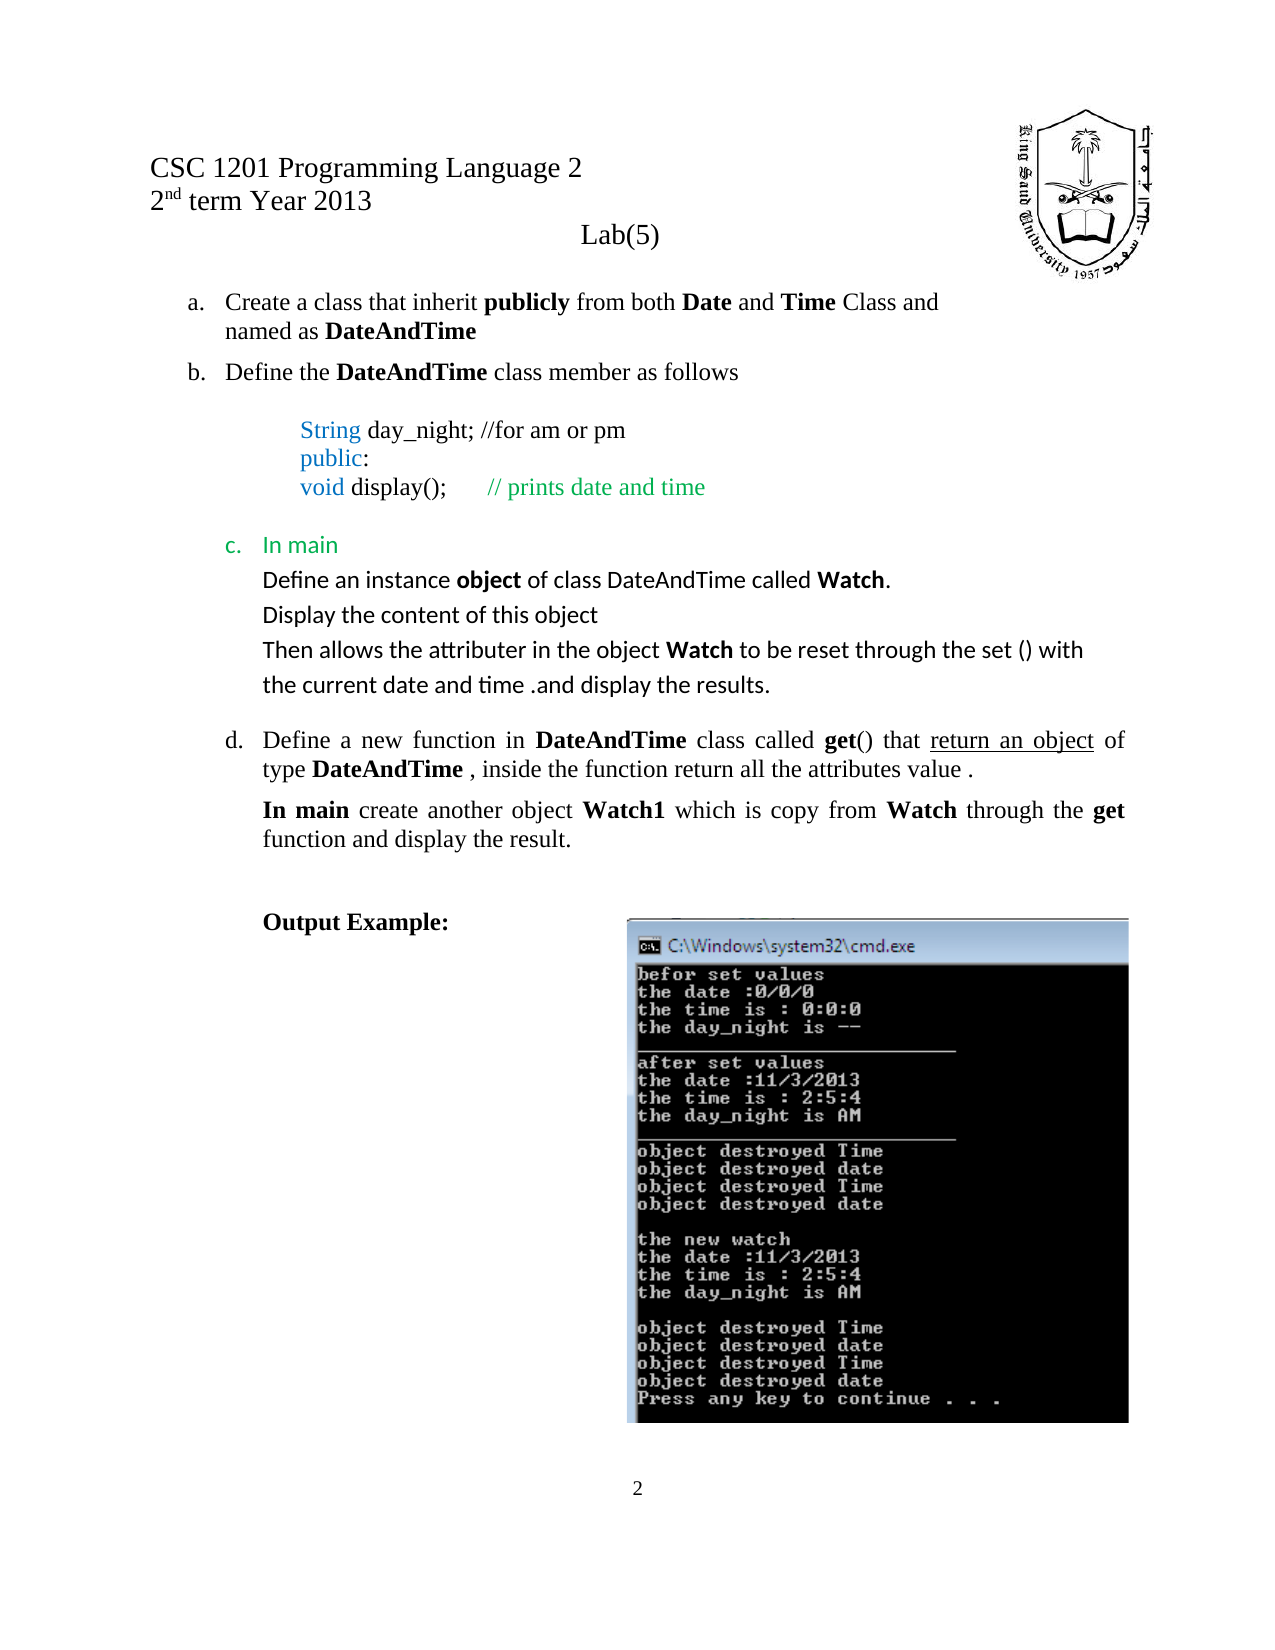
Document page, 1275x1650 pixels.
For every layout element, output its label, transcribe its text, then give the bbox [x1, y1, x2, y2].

text void display(); // prints date and time [187, 472, 1125, 501]
text String day_night; //for am or pm [187, 415, 1125, 443]
list Define a new function in DateAndTime class called get() that return an object of type DateAndTime , inside the function return all the attributes value . [225, 726, 1125, 783]
list In main [225, 530, 1125, 560]
list Create a class that inherit publicly from both Date and Time Class and named as DateAndTime [187, 287, 1125, 345]
list Define an instance object of class DateAndTime called Watch. [262, 565, 1125, 595]
text In main create another object Watch1 which is copy from Watch through the get function and display the result. [262, 796, 1125, 853]
list Then allows the attributer in the object Watch to be reset through the set () with the current date and time .and display the results. [262, 635, 1125, 700]
text public: [187, 443, 1125, 472]
list Define the DateAndTime class member as follows [187, 357, 1125, 386]
picture [987, 97, 1181, 288]
text Output Example: [262, 907, 1125, 936]
list Display the content of this object [262, 600, 1125, 630]
